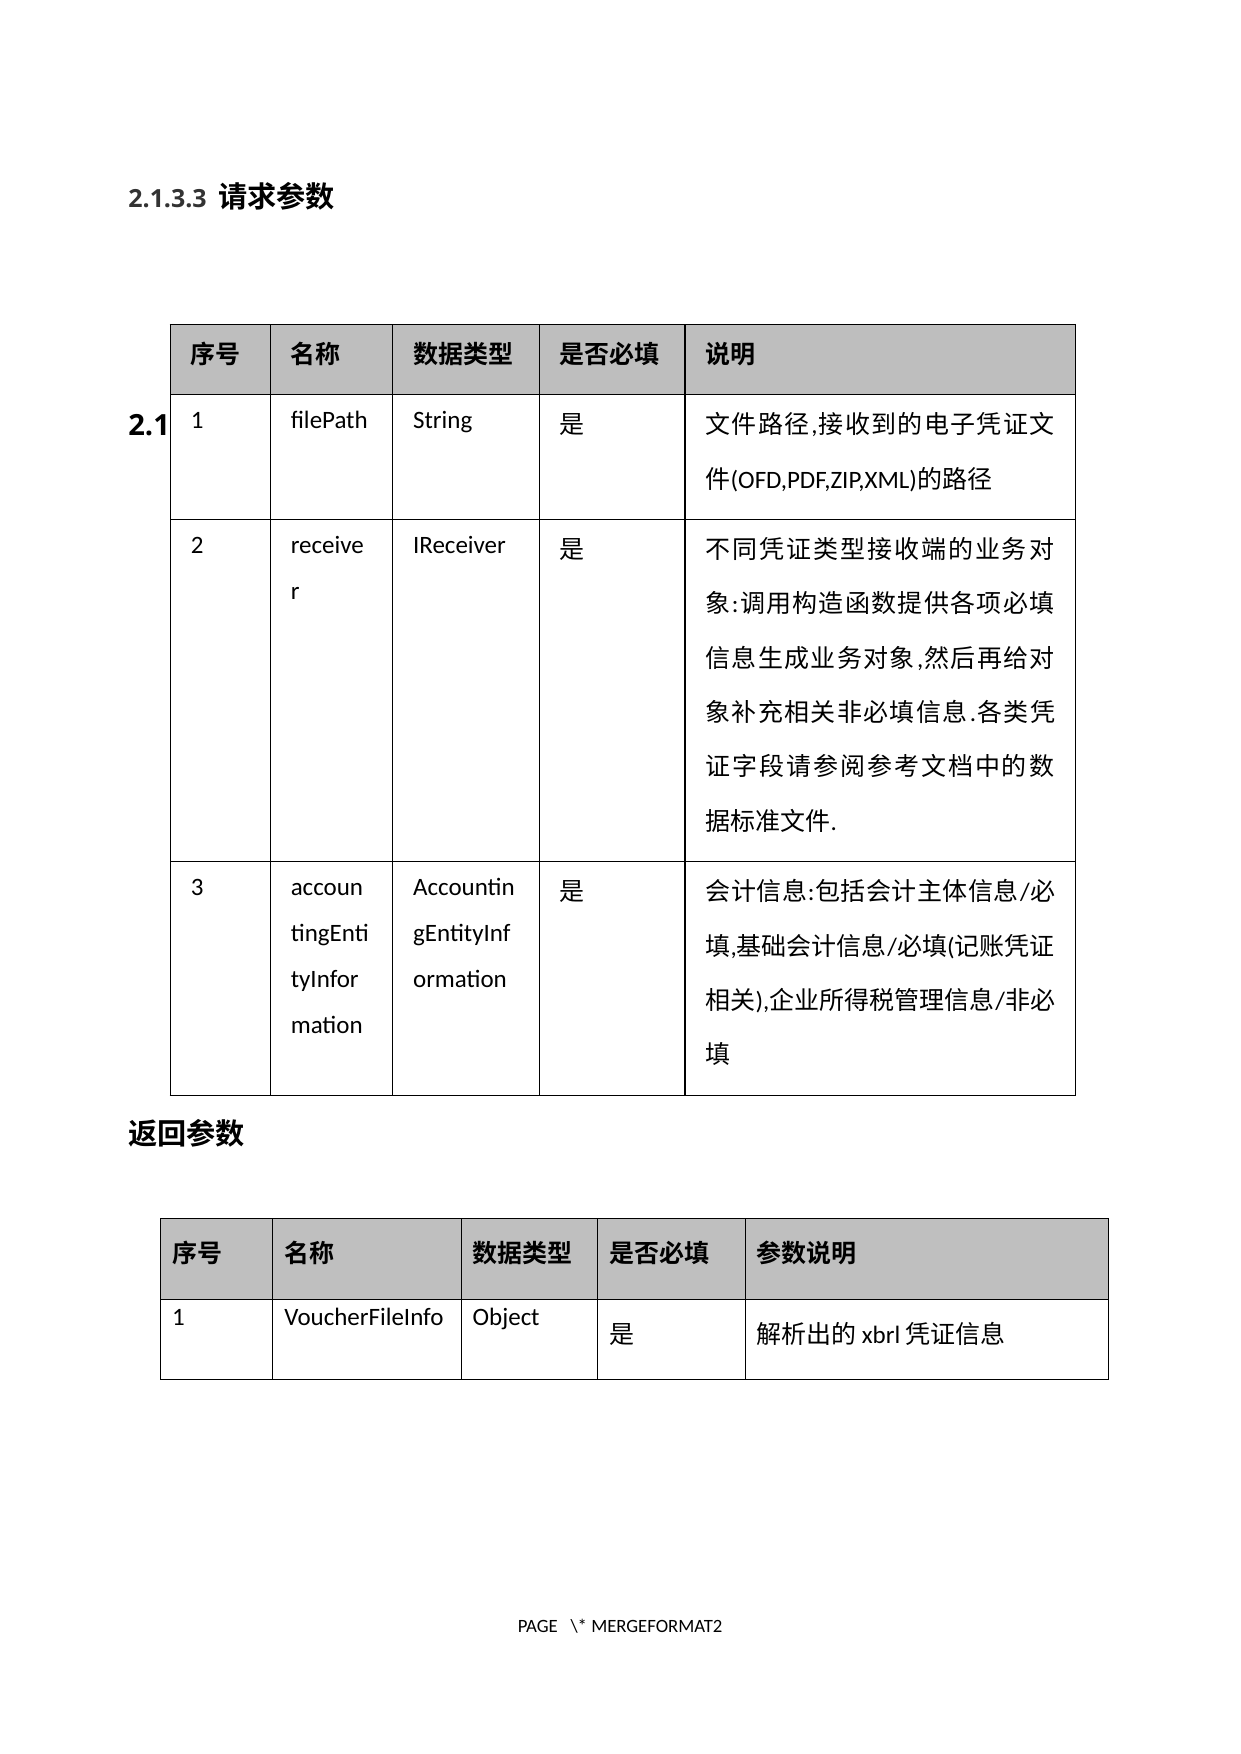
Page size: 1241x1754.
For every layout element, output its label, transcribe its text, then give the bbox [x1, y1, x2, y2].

table_cell 2 [171, 520, 270, 861]
table_cell filePath [271, 395, 392, 519]
table_cell 是 [540, 862, 684, 1094]
table_header 数据类型 [462, 1219, 597, 1299]
subtitle 请求参数 [128, 162, 1112, 227]
table_header 序号 [171, 325, 270, 394]
table_cell 会计信息:包括会计主体信息/必填,基础会计信息/必填(记账凭证相关),企业所得税管理信息/非必填 [686, 862, 1075, 1094]
table_cell VoucherFileInfo [273, 1300, 461, 1379]
table_cell accountingEntityInformation [271, 862, 392, 1094]
table_cell 是 [598, 1300, 745, 1379]
table_header 名称 [271, 325, 392, 394]
table_cell 不同凭证类型接收端的业务对象:调用构造函数提供各项必填信息生成业务对象,然后再给对象补充相关非必填信息.各类凭证字段请参阅参考文档中的数据标准文件. [686, 520, 1075, 861]
table_cell IReceiver [393, 520, 539, 861]
table_cell 解析出的xbrl凭证信息 [746, 1300, 1108, 1379]
table_cell 3 [171, 862, 270, 1094]
table_cell AccountingEntityInformation [393, 862, 539, 1094]
table_header 名称 [273, 1219, 461, 1299]
table_cell 1 [171, 395, 270, 519]
table_header 是否必填 [540, 325, 684, 394]
table_cell 文件路径,接收到的电子凭证文件(OFD,PDF,ZIP,XML)的路径 [686, 395, 1075, 519]
table_cell receiver [271, 520, 392, 861]
table_header 是否必填 [598, 1219, 745, 1299]
subtitle 返回参数 [128, 390, 1112, 1164]
table_cell 是 [540, 395, 684, 519]
table_header 序号 [161, 1219, 272, 1299]
table_cell 是 [540, 520, 684, 861]
table_cell String [393, 395, 539, 519]
table_header 数据类型 [393, 325, 539, 394]
table_header 说明 [686, 325, 1075, 394]
table_header 参数说明 [746, 1219, 1108, 1299]
table_cell 1 [161, 1300, 272, 1379]
table_cell Object [462, 1300, 597, 1379]
